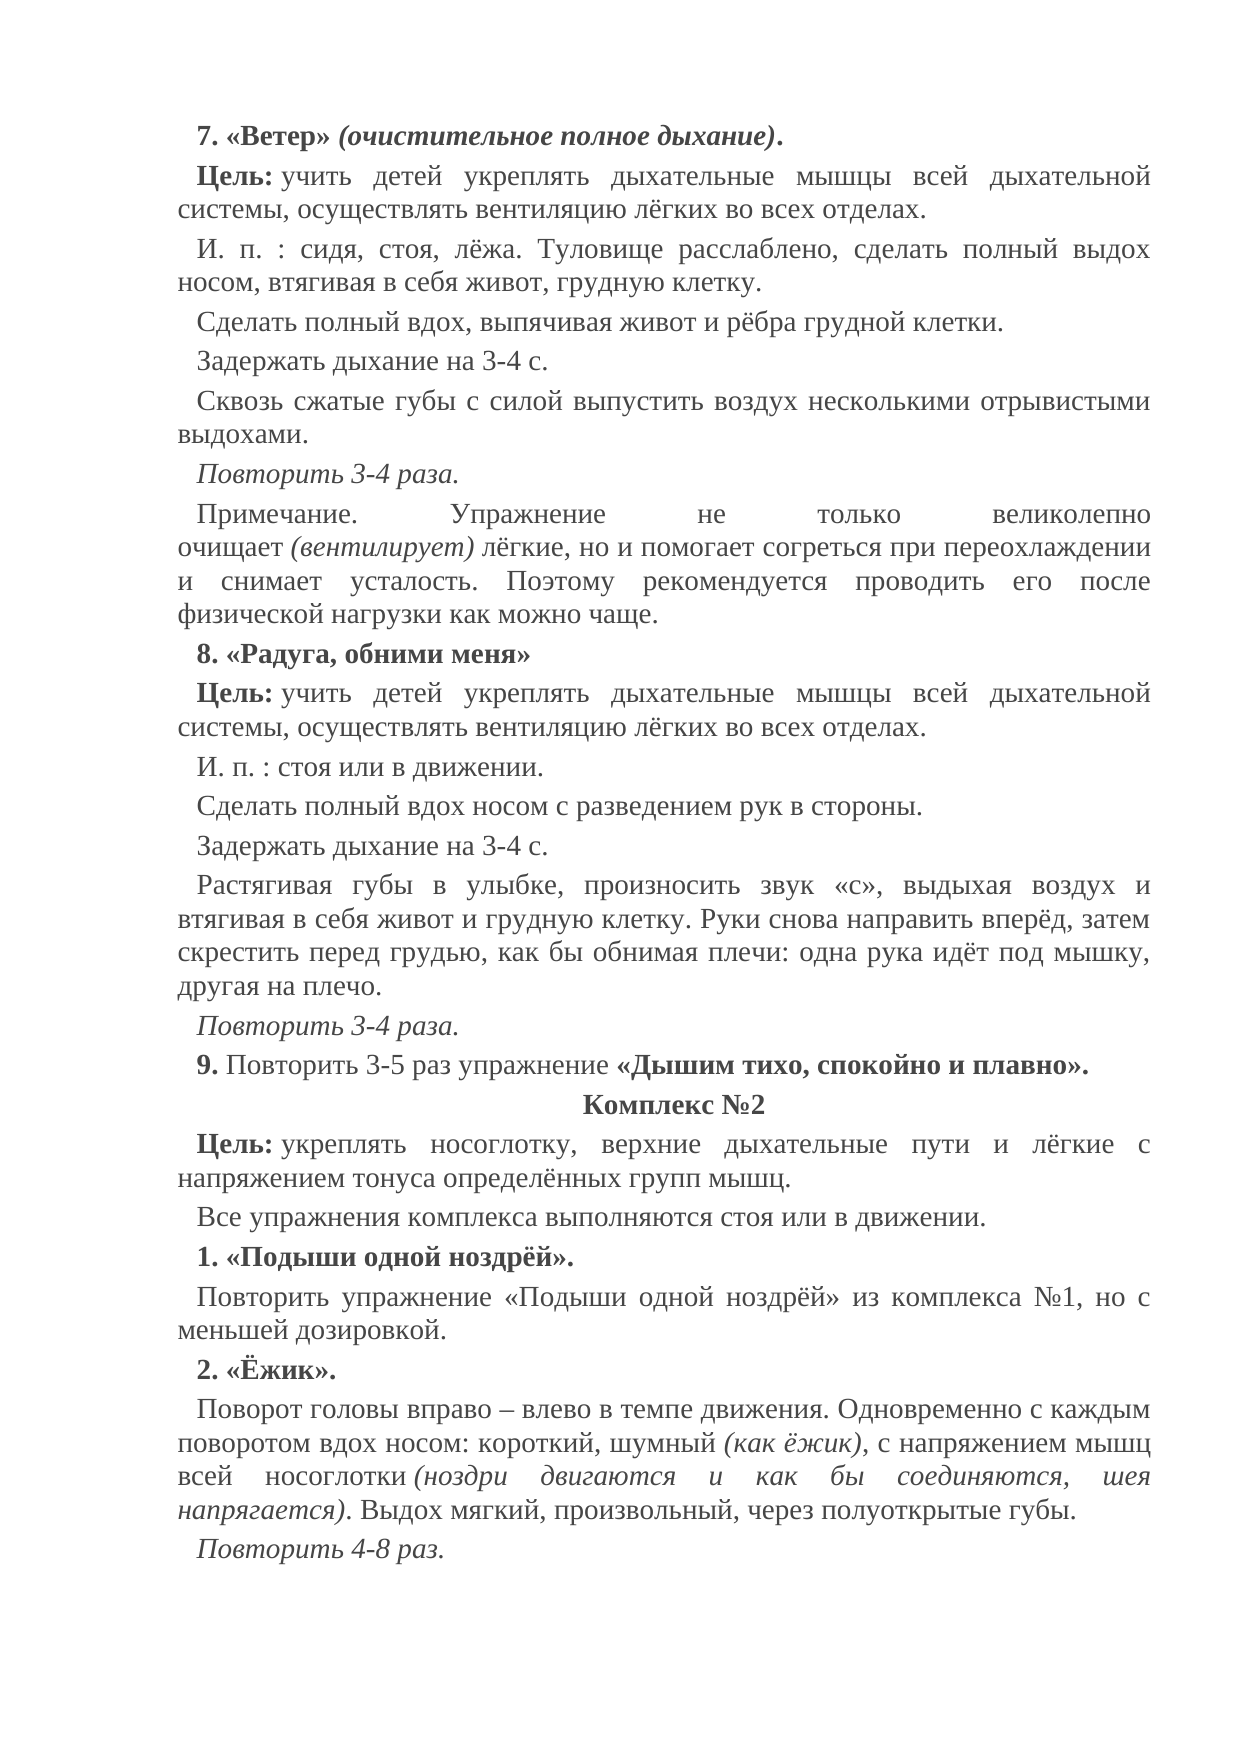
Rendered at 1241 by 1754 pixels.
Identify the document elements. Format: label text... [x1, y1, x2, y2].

text 2. «Ёжик». [177, 1352, 1152, 1385]
text Цель: учить детей укреплять дыхательные мышцы всей дыхательной системы, осуществлять вентиляцию лёгких во всех отделах. [177, 676, 1152, 743]
text Задержать дыхание на 3-4 с. [177, 828, 1152, 861]
text 7. «Ветер» (очистительное полное дыхание). [177, 118, 1152, 152]
text Примечание. Упражнение не только великолепно очищает (вентилирует) лёгкие, но и помогает согреться при переохлаждении и снимает усталость. Поэтому рекомендуется проводить его после физической нагрузки как можно чаще. [177, 496, 1152, 630]
text И. п. : сидя, стоя, лёжа. Туловище расслаблено, сделать полный выдох носом, втягивая в себя живот, грудную клетку. [177, 231, 1152, 298]
text Сделать полный вдох, выпячивая живот и рёбра грудной клетки. [177, 304, 1152, 337]
text Повторить 3-4 раза. [177, 456, 1152, 490]
text Растягивая губы в улыбке, произносить звук «с», выдыхая воздух и втягивая в себя живот и грудную клетку. Руки снова направить вперёд, затем скрестить перед грудью, как бы обнимая плечи: одна рука идёт под мышку, другая на плечо. [177, 867, 1152, 1002]
text 1. «Подыши одной ноздрёй». [177, 1239, 1152, 1273]
text Все упражнения комплекса выполняются стоя или в движении. [177, 1199, 1152, 1233]
text Поворот головы вправо – влево в темпе движения. Одновременно с каждым поворотом вдох носом: короткий, шумный (как ёжик), с напряжением мышц всей носоглотки (ноздри двигаются и как бы соединяются, шея напрягается). Выдох мягкий, произвольный, через полуоткрытые губы. [177, 1391, 1152, 1526]
text Комплекс №2 [177, 1087, 1152, 1120]
text Повторить 3-4 раза. [177, 1008, 1152, 1041]
text 9. Повторить 3-5 раз упражнение «Дышим тихо, спокойно и плавно». [177, 1047, 1152, 1081]
text Задержать дыхание на 3-4 с. [177, 343, 1152, 377]
text Повторить упражнение «Подыши одной ноздрёй» из комплекса №1, но с меньшей дозировкой. [177, 1279, 1152, 1346]
text И. п. : стоя или в движении. [177, 749, 1152, 782]
text 8. «Радуга, обними меня» [177, 636, 1152, 669]
text Цель: укреплять носоглотку, верхние дыхательные пути и лёгкие с напряжением тонуса определённых групп мышц. [177, 1126, 1152, 1193]
text Повторить 4-8 раз. [177, 1532, 1152, 1565]
text Сквозь сжатые губы с силой выпустить воздух несколькими отрывистыми выдохами. [177, 383, 1152, 450]
text Цель: учить детей укреплять дыхательные мышцы всей дыхательной системы, осуществлять вентиляцию лёгких во всех отделах. [177, 158, 1152, 225]
text Сделать полный вдох носом с разведением рук в стороны. [177, 788, 1152, 822]
